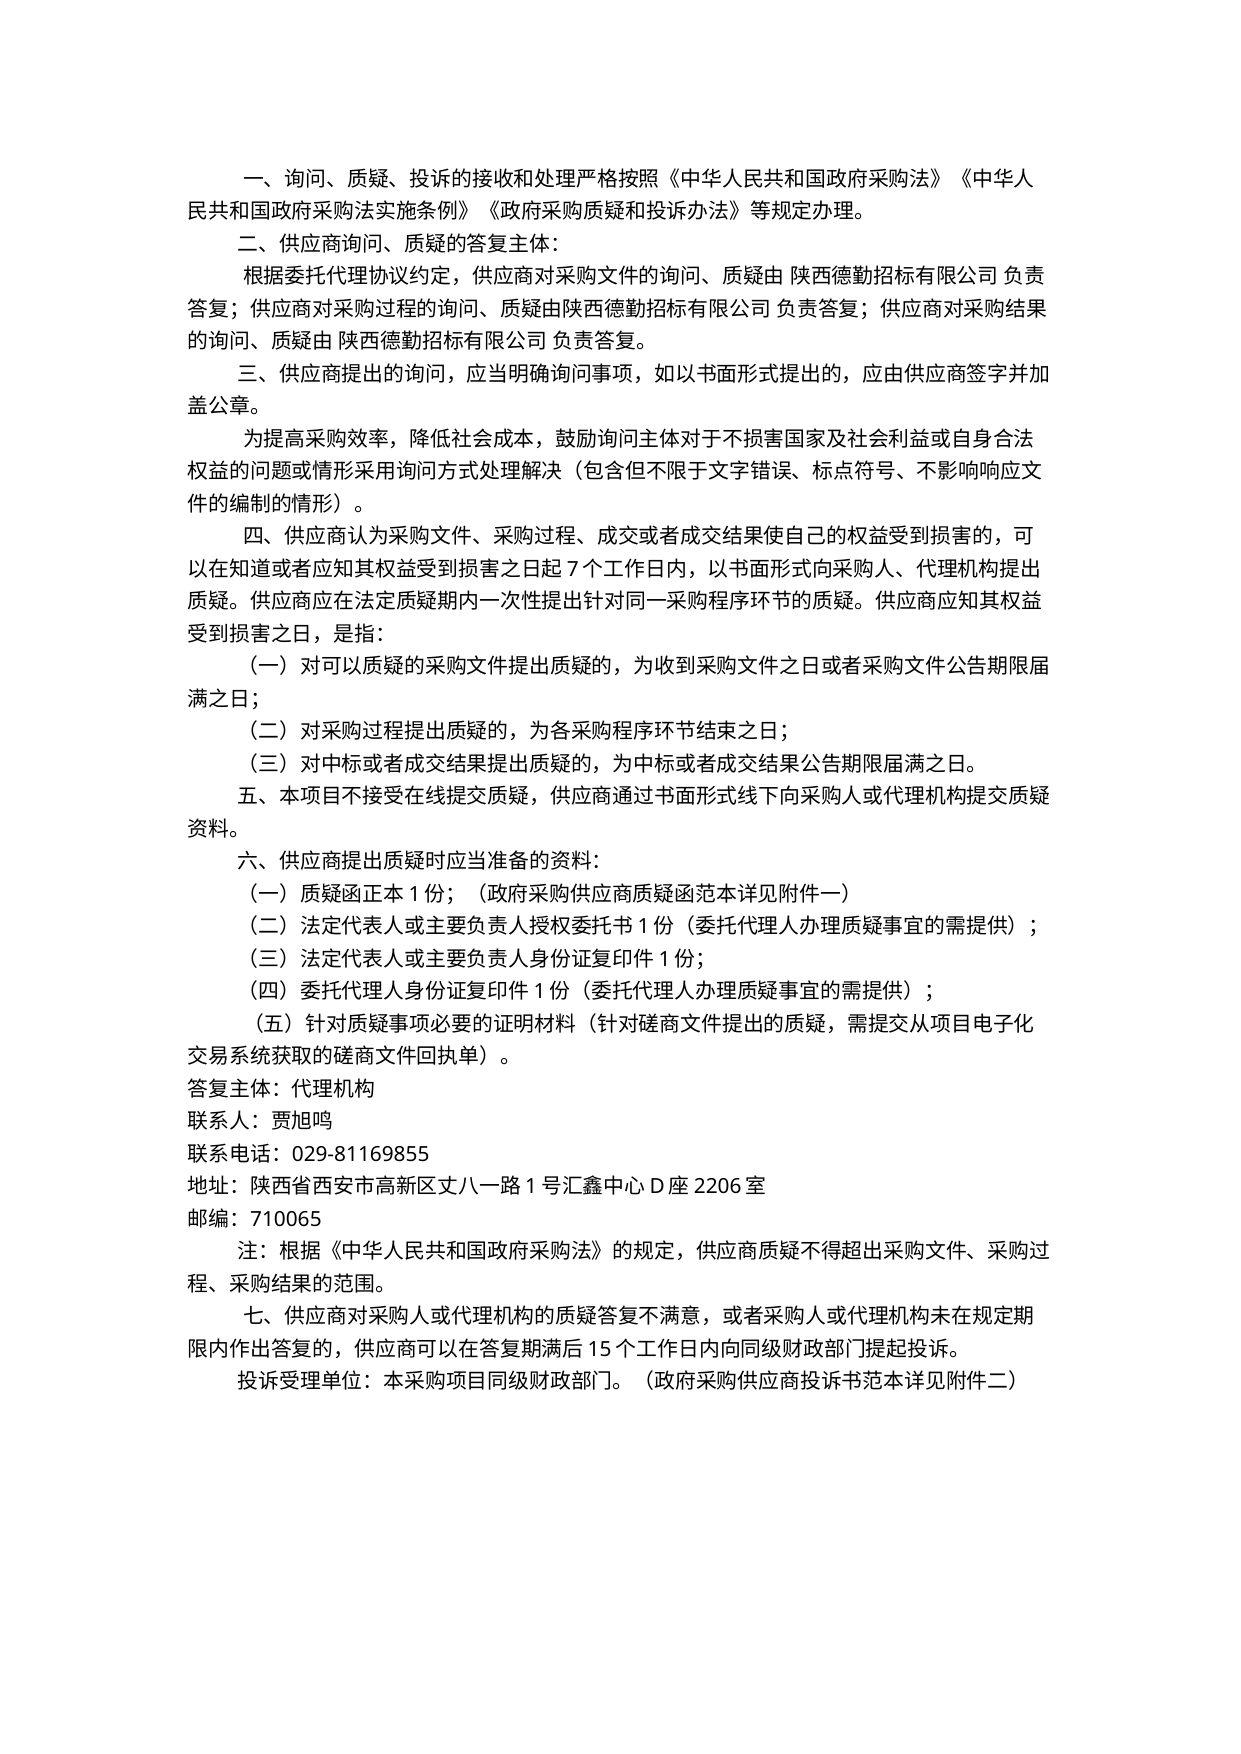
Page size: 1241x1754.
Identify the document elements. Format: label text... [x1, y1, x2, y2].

text （一）质疑函正本1份；（政府采购供应商质疑函范本详见附件一） [187, 877, 1053, 909]
text （一）对可以质疑的采购文件提出质疑的，为收到采购文件之日或者采购文件公告期限届满之日； [187, 649, 1053, 714]
text 注：根据《中华人民共和国政府采购法》的规定，供应商质疑不得超出采购文件、采购过程、采购结果的范围。 [187, 1234, 1053, 1299]
text 答复主体：代理机构 [187, 1072, 1053, 1104]
text 四、供应商认为采购文件、采购过程、成交或者成交结果使自己的权益受到损害的，可以在知道或者应知其权益受到损害之日起7个工作日内，以书面形式向采购人、代理机构提出质疑。供应商应在法定质疑期内一次性提出针对同一采购程序环节的质疑。供应商应知其权益受到损害之日，是指： [187, 519, 1053, 649]
text （三）对中标或者成交结果提出质疑的，为中标或者成交结果公告期限届满之日。 [187, 747, 1053, 779]
text 七、供应商对采购人或代理机构的质疑答复不满意，或者采购人或代理机构未在规定期限内作出答复的，供应商可以在答复期满后15个工作日内向同级财政部门提起投诉。 [187, 1299, 1053, 1364]
text 地址：陕西省西安市高新区丈八一路1号汇鑫中心D座2206室 [187, 1169, 1053, 1202]
text 根据委托代理协议约定，供应商对采购文件的询问、质疑由 陕西德勤招标有限公司 负责答复；供应商对采购过程的询问、质疑由陕西德勤招标有限公司 负责答复；供应商对采购结果的询问、质疑由 陕西德勤招标有限公司 负责答复。 [187, 259, 1053, 357]
text 投诉受理单位：本采购项目同级财政部门。（政府采购供应商投诉书范本详见附件二） [187, 1364, 1053, 1397]
text 一、询问、质疑、投诉的接收和处理严格按照《中华人民共和国政府采购法》《中华人民共和国政府采购法实施条例》《政府采购质疑和投诉办法》等规定办理。 [187, 162, 1053, 227]
text 六、供应商提出质疑时应当准备的资料： [187, 844, 1053, 877]
text 二、供应商询问、质疑的答复主体： [187, 227, 1053, 259]
text （三）法定代表人或主要负责人身份证复印件1份； [187, 942, 1053, 974]
text （四）委托代理人身份证复印件1份（委托代理人办理质疑事宜的需提供）； [187, 974, 1053, 1007]
text （二）法定代表人或主要负责人授权委托书1份（委托代理人办理质疑事宜的需提供）； [187, 909, 1053, 942]
text 联系电话：029-81169855 [187, 1137, 1053, 1169]
text （二）对采购过程提出质疑的，为各采购程序环节结束之日； [187, 714, 1053, 747]
text （五）针对质疑事项必要的证明材料（针对磋商文件提出的质疑，需提交从项目电子化交易系统获取的磋商文件回执单）。 [187, 1007, 1053, 1072]
text 邮编：710065 [187, 1202, 1053, 1234]
text 三、供应商提出的询问，应当明确询问事项，如以书面形式提出的，应由供应商签字并加盖公章。 [187, 357, 1053, 422]
text 联系人：贾旭鸣 [187, 1104, 1053, 1137]
text 为提高采购效率，降低社会成本，鼓励询问主体对于不损害国家及社会利益或自身合法权益的问题或情形采用询问方式处理解决（包含但不限于文字错误、标点符号、不影响响应文件的编制的情形）。 [187, 422, 1053, 519]
text 五、本项目不接受在线提交质疑，供应商通过书面形式线下向采购人或代理机构提交质疑资料。 [187, 779, 1053, 844]
